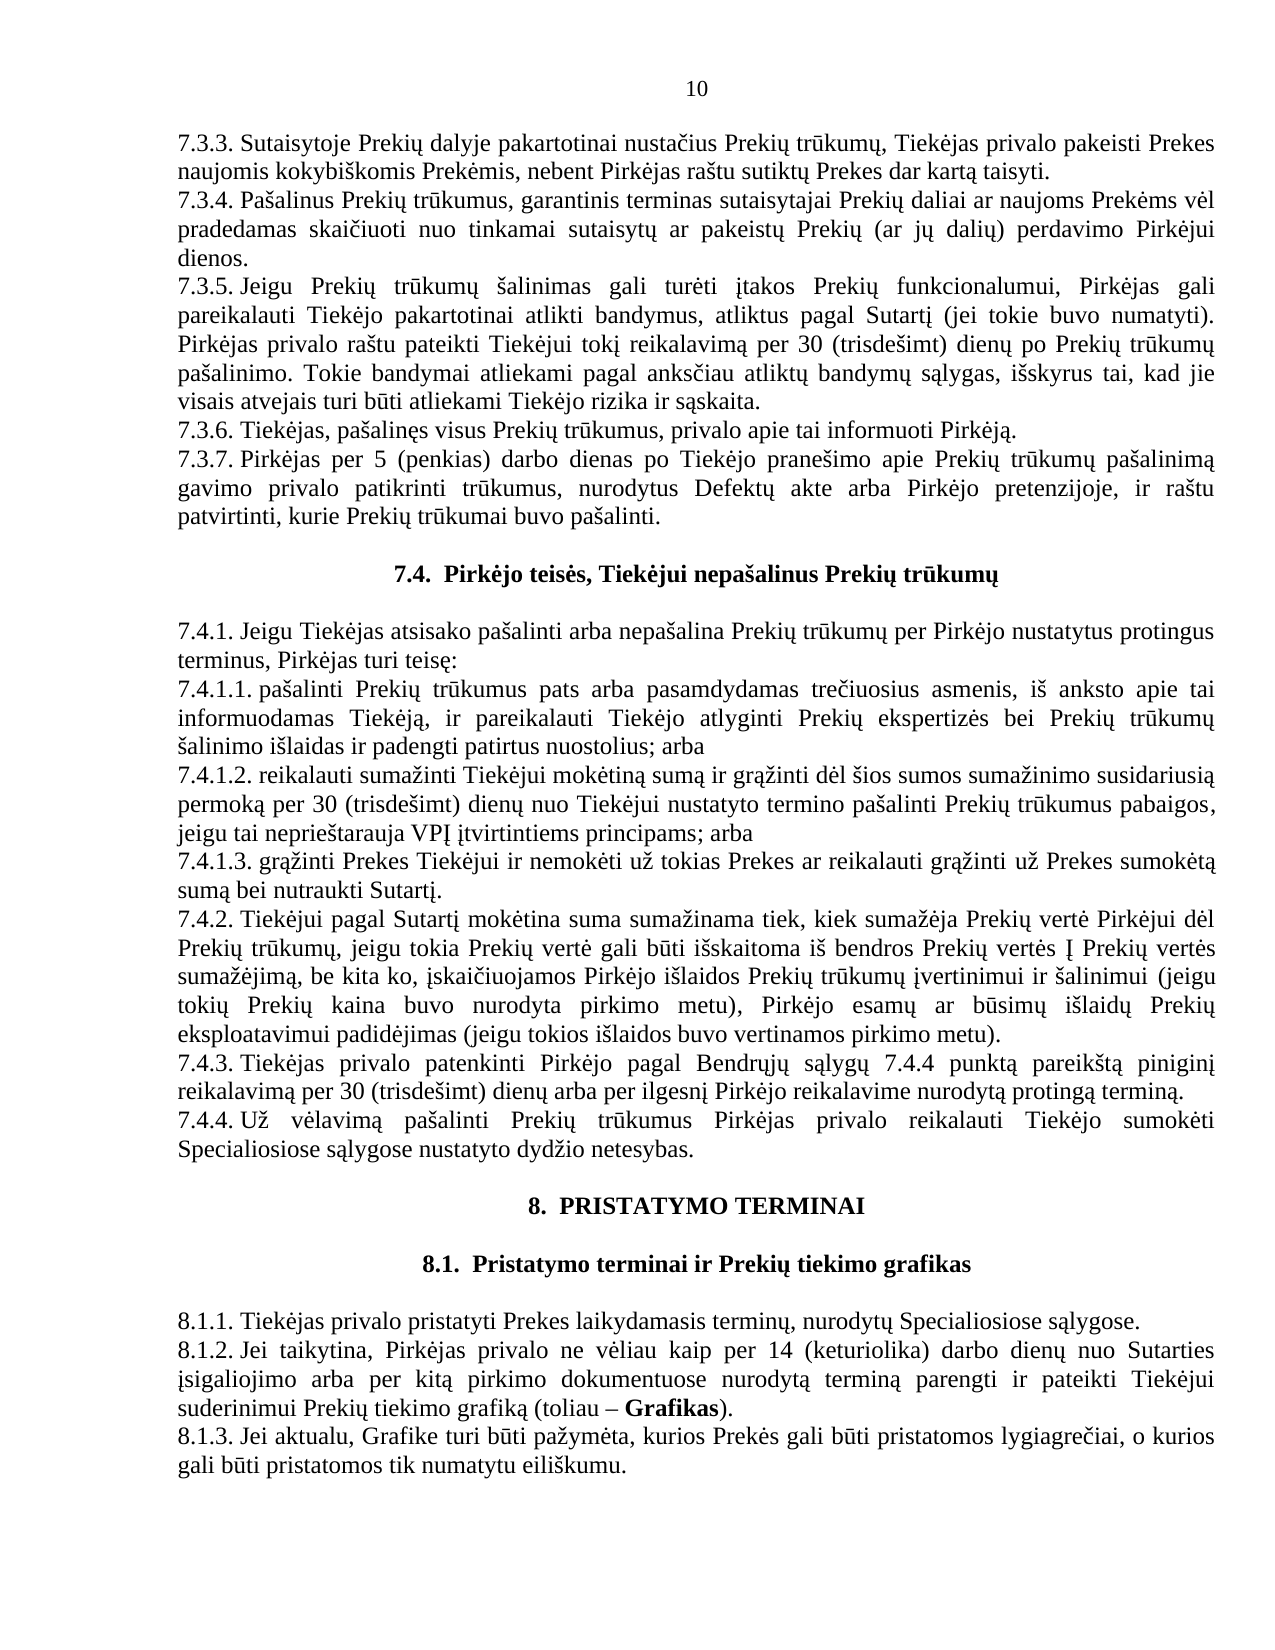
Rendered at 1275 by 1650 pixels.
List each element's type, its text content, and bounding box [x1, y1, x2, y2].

text 7.4.3. Tiekėjas privalo patenkinti Pirkėjo pagal Bendrųjų sąlygų 7.4.4 punktą pareikštą piniginį reikalavimą per 30 (trisdešimt) dienų arba per ilgesnį Pirkėjo reikalavime nurodytą protingą terminą. [177, 1048, 1216, 1105]
text 7.4. Pirkėjo teisės, Tiekėjui nepašalinus Prekių trūkumų [177, 559, 1216, 588]
text 8.1.2. Jei taikytina, Pirkėjas privalo ne vėliau kaip per 14 (keturiolika) darbo dienų nuo Sutarties įsigaliojimo arba per kitą pirkimo dokumentuose nurodytą terminą parengti ir pateikti Tiekėjui suderinimui Prekių tiekimo grafiką (toliau – Grafikas). [177, 1335, 1216, 1421]
text 8.1.1. Tiekėjas privalo pristatyti Prekes laikydamasis terminų, nurodytų Specialiosiose sąlygose. [177, 1306, 1216, 1335]
text 7.3.4. Pašalinus Prekių trūkumus, garantinis terminas sutaisytajai Prekių daliai ar naujoms Prekėms vėl pradedamas skaičiuoti nuo tinkamai sutaisytų ar pakeistų Prekių (ar jų dalių) perdavimo Pirkėjui dienos. [177, 185, 1216, 271]
text 7.4.1.1. pašalinti Prekių trūkumus pats arba pasamdydamas trečiuosius asmenis, iš anksto apie tai informuodamas Tiekėją, ir pareikalauti Tiekėjo atlyginti Prekių ekspertizės bei Prekių trūkumų šalinimo išlaidas ir padengti patirtus nuostolius; arba [177, 674, 1216, 760]
text 7.3.3. Sutaisytoje Prekių dalyje pakartotinai nustačius Prekių trūkumų, Tiekėjas privalo pakeisti Prekes naujomis kokybiškomis Prekėmis, nebent Pirkėjas raštu sutiktų Prekes dar kartą taisyti. [177, 128, 1216, 185]
text 8. PRISTATYMO TERMINAI [177, 1191, 1216, 1220]
text 7.4.2. Tiekėjui pagal Sutartį mokėtina suma sumažinama tiek, kiek sumažėja Prekių vertė Pirkėjui dėl Prekių trūkumų, jeigu tokia Prekių vertė gali būti išskaitoma iš bendros Prekių vertės Į Prekių vertės sumažėjimą, be kita ko, įskaičiuojamos Pirkėjo išlaidos Prekių trūkumų įvertinimui ir šalinimui (jeigu tokių Prekių kaina buvo nurodyta pirkimo metu), Pirkėjo esamų ar būsimų išlaidų Prekių eksploatavimui padidėjimas (jeigu tokios išlaidos buvo vertinamos pirkimo metu). [177, 904, 1216, 1048]
text 7.3.7. Pirkėjas per 5 (penkias) darbo dienas po Tiekėjo pranešimo apie Prekių trūkumų pašalinimą gavimo privalo patikrinti trūkumus, nurodytus Defektų akte arba Pirkėjo pretenzijoje, ir raštu patvirtinti, kurie Prekių trūkumai buvo pašalinti. [177, 444, 1216, 530]
text 8.1. Pristatymo terminai ir Prekių tiekimo grafikas [177, 1249, 1216, 1278]
text 7.3.6. Tiekėjas, pašalinęs visus Prekių trūkumus, privalo apie tai informuoti Pirkėją. [177, 415, 1216, 444]
text 7.4.4. Už vėlavimą pašalinti Prekių trūkumus Pirkėjas privalo reikalauti Tiekėjo sumokėti Specialiosiose sąlygose nustatyto dydžio netesybas. [177, 1105, 1216, 1163]
text 8.1.3. Jei aktualu, Grafike turi būti pažymėta, kurios Prekės gali būti pristatomos lygiagrečiai, o kurios gali būti pristatomos tik numatytu eiliškumu. [177, 1421, 1216, 1479]
text 7.3.5. Jeigu Prekių trūkumų šalinimas gali turėti įtakos Prekių funkcionalumui, Pirkėjas gali pareikalauti Tiekėjo pakartotinai atlikti bandymus, atliktus pagal Sutartį (jei tokie buvo numatyti). Pirkėjas privalo raštu pateikti Tiekėjui tokį reikalavimą per 30 (trisdešimt) dienų po Prekių trūkumų pašalinimo. Tokie bandymai atliekami pagal anksčiau atliktų bandymų sąlygas, išskyrus tai, kad jie visais atvejais turi būti atliekami Tiekėjo rizika ir sąskaita. [177, 271, 1216, 415]
text 7.4.1.3. grąžinti Prekes Tiekėjui ir nemokėti už tokias Prekes ar reikalauti grąžinti už Prekes sumokėtą sumą bei nutraukti Sutartį. [177, 846, 1216, 904]
text 7.4.1. Jeigu Tiekėjas atsisako pašalinti arba nepašalina Prekių trūkumų per Pirkėjo nustatytus protingus terminus, Pirkėjas turi teisę: [177, 616, 1216, 674]
text 7.4.1.2. reikalauti sumažinti Tiekėjui mokėtiną sumą ir grąžinti dėl šios sumos sumažinimo susidariusią permoką per 30 (trisdešimt) dienų nuo Tiekėjui nustatyto termino pašalinti Prekių trūkumus pabaigos, jeigu tai neprieštarauja VPĮ įtvirtintiems principams; arba [177, 760, 1216, 846]
